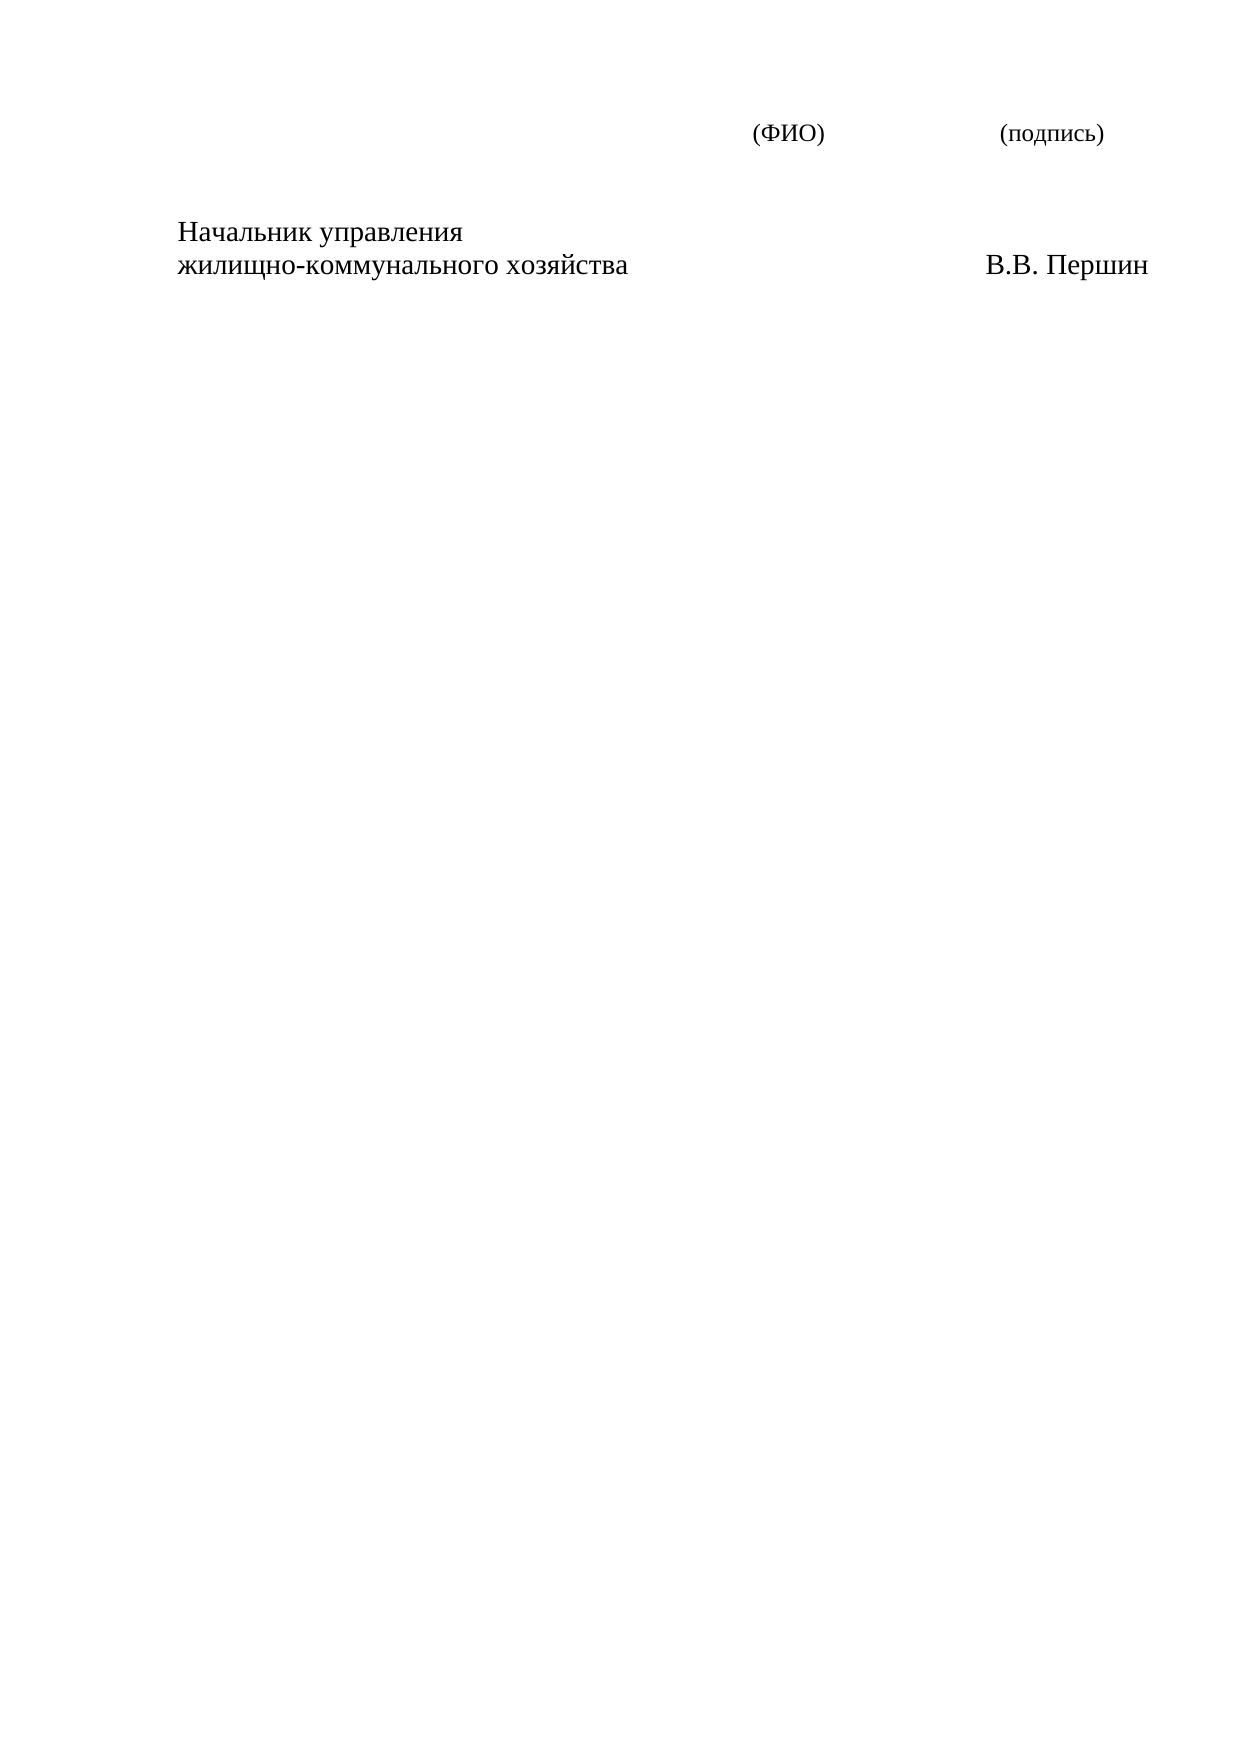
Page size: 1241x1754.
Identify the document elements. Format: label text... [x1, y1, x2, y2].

text Начальник управления [177, 214, 1152, 247]
text (ФИО) (подпись) [177, 118, 1152, 147]
text жилищно-коммунального хозяйства В.В. Першин [177, 247, 1152, 281]
